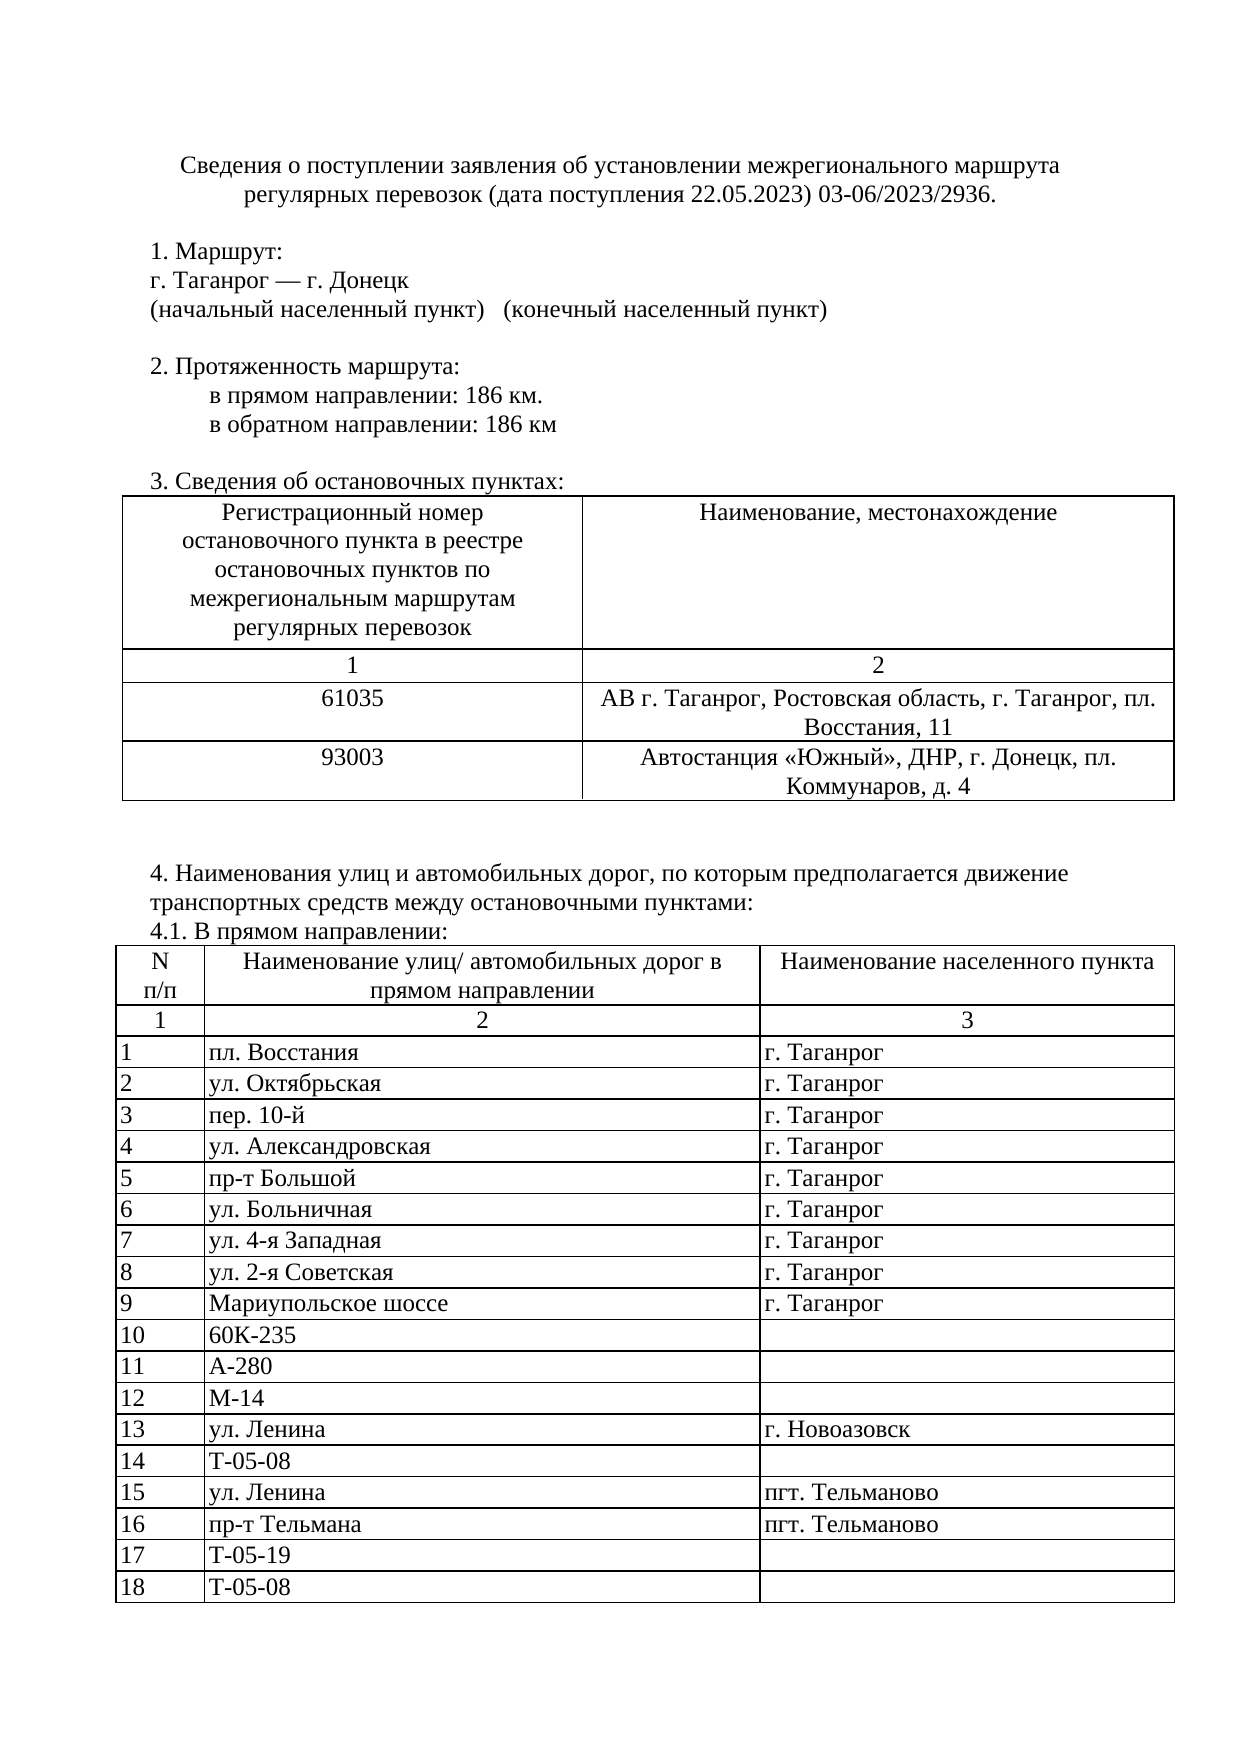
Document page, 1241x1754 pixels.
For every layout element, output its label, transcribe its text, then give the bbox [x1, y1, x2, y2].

table_cell г. Таганрог [761, 1163, 1174, 1193]
text (начальный населенный пункт) (конечный населенный пункт) [150, 294, 1090, 322]
table_cell Автостанция «Южный», ДНР, г. Донецк, пл. Коммунаров, д. 4 [583, 742, 1173, 799]
table_cell пр-т Тельмана [205, 1509, 759, 1539]
table_cell 6 [117, 1194, 204, 1224]
text 4.1. В прямом направлении: [150, 916, 1090, 945]
text Сведения о поступлении заявления об установлении межрегионального маршрута регулярных перевозок (дата поступления 22.05.2023) 03-06/2023/2936. [150, 150, 1090, 207]
text 3. Сведения об остановочных пунктах: [150, 466, 1090, 495]
table_cell 2 [117, 1068, 204, 1098]
table_cell Т-05-08 [205, 1572, 759, 1602]
table_cell 14 [117, 1446, 204, 1476]
table_cell г. Таганрог [761, 1131, 1174, 1161]
table_header Наименование населенного пункта [761, 946, 1174, 1004]
table_cell 1 [123, 650, 582, 681]
table_cell ул. Александровская [205, 1131, 759, 1161]
table_cell 17 [117, 1540, 204, 1570]
text в прямом направлении: 186 км. [150, 380, 1090, 409]
table_cell г. Таганрог [761, 1289, 1174, 1318]
table_cell 12 [117, 1383, 204, 1413]
table_cell 1 [117, 1037, 204, 1067]
table_cell пер. 10-й [205, 1100, 759, 1130]
table_cell пл. Восстания [205, 1037, 759, 1067]
table_cell 16 [117, 1509, 204, 1539]
table_cell 60К-235 [205, 1320, 759, 1350]
table_cell 1 [117, 1006, 204, 1035]
table_cell г. Таганрог [761, 1257, 1174, 1287]
table_cell 13 [117, 1415, 204, 1444]
table_header N п/п [117, 946, 204, 1004]
table_cell 8 [117, 1257, 204, 1287]
table_cell 11 [117, 1352, 204, 1381]
table_cell М-14 [205, 1383, 759, 1413]
text 2. Протяженность маршрута: [150, 351, 1090, 380]
table_cell 3 [117, 1100, 204, 1130]
table_cell 5 [117, 1163, 204, 1193]
text в обратном направлении: 186 км [150, 409, 1090, 437]
table_cell 9 [117, 1289, 204, 1318]
table_cell пр-т Большой [205, 1163, 759, 1193]
table_cell [761, 1540, 1174, 1570]
table_cell ул. Больничная [205, 1194, 759, 1224]
table_cell г. Таганрог [761, 1100, 1174, 1130]
table_cell Мариупольское шоссе [205, 1289, 759, 1318]
table_cell ул. Ленина [205, 1415, 759, 1444]
table_cell [761, 1320, 1174, 1350]
table_cell 15 [117, 1477, 204, 1507]
table_cell А-280 [205, 1352, 759, 1381]
text г. Таганрог — г. Донецк [150, 265, 1090, 294]
table_cell [761, 1572, 1174, 1602]
table_cell ул. Ленина [205, 1477, 759, 1507]
table_cell г. Новоазовск [761, 1415, 1174, 1444]
table_cell г. Таганрог [761, 1226, 1174, 1256]
table_cell Т-05-08 [205, 1446, 759, 1476]
table_cell пгт. Тельманово [761, 1509, 1174, 1539]
table_cell Т-05-19 [205, 1540, 759, 1570]
table_cell [761, 1446, 1174, 1476]
table_cell 4 [117, 1131, 204, 1161]
table_cell 18 [117, 1572, 204, 1602]
text 4. Наименования улиц и автомобильных дорог, по которым предполагается движение транспортных средств между остановочными пунктами: [150, 858, 1090, 916]
table_cell [761, 1383, 1174, 1413]
table_cell ул. 4-я Западная [205, 1226, 759, 1256]
table_cell 61035 [123, 683, 582, 740]
table_cell 93003 [123, 742, 582, 799]
table_header Наименование улиц/ автомобильных дорог в прямом направлении [205, 946, 759, 1004]
table_cell г. Таганрог [761, 1194, 1174, 1224]
table_cell 10 [117, 1320, 204, 1350]
table_cell 7 [117, 1226, 204, 1256]
table_cell 2 [583, 650, 1173, 681]
table_cell г. Таганрог [761, 1068, 1174, 1098]
table_cell ул. 2-я Советская [205, 1257, 759, 1287]
text 1. Маршрут: [150, 236, 1090, 265]
table_cell ул. Октябрьская [205, 1068, 759, 1098]
table_cell 2 [205, 1006, 759, 1035]
table_cell [761, 1352, 1174, 1381]
table_header Наименование, местонахождение [583, 497, 1173, 648]
table_cell г. Таганрог [761, 1037, 1174, 1067]
table_cell пгт. Тельманово [761, 1477, 1174, 1507]
table_header Регистрационный номер остановочного пункта в реестре остановочных пунктов по межрегиональным маршрутам регулярных перевозок [123, 497, 582, 648]
table_cell 3 [761, 1006, 1174, 1035]
table_cell АВ г. Таганрог, Ростовская область, г. Таганрог, пл. Восстания, 11 [583, 683, 1173, 740]
